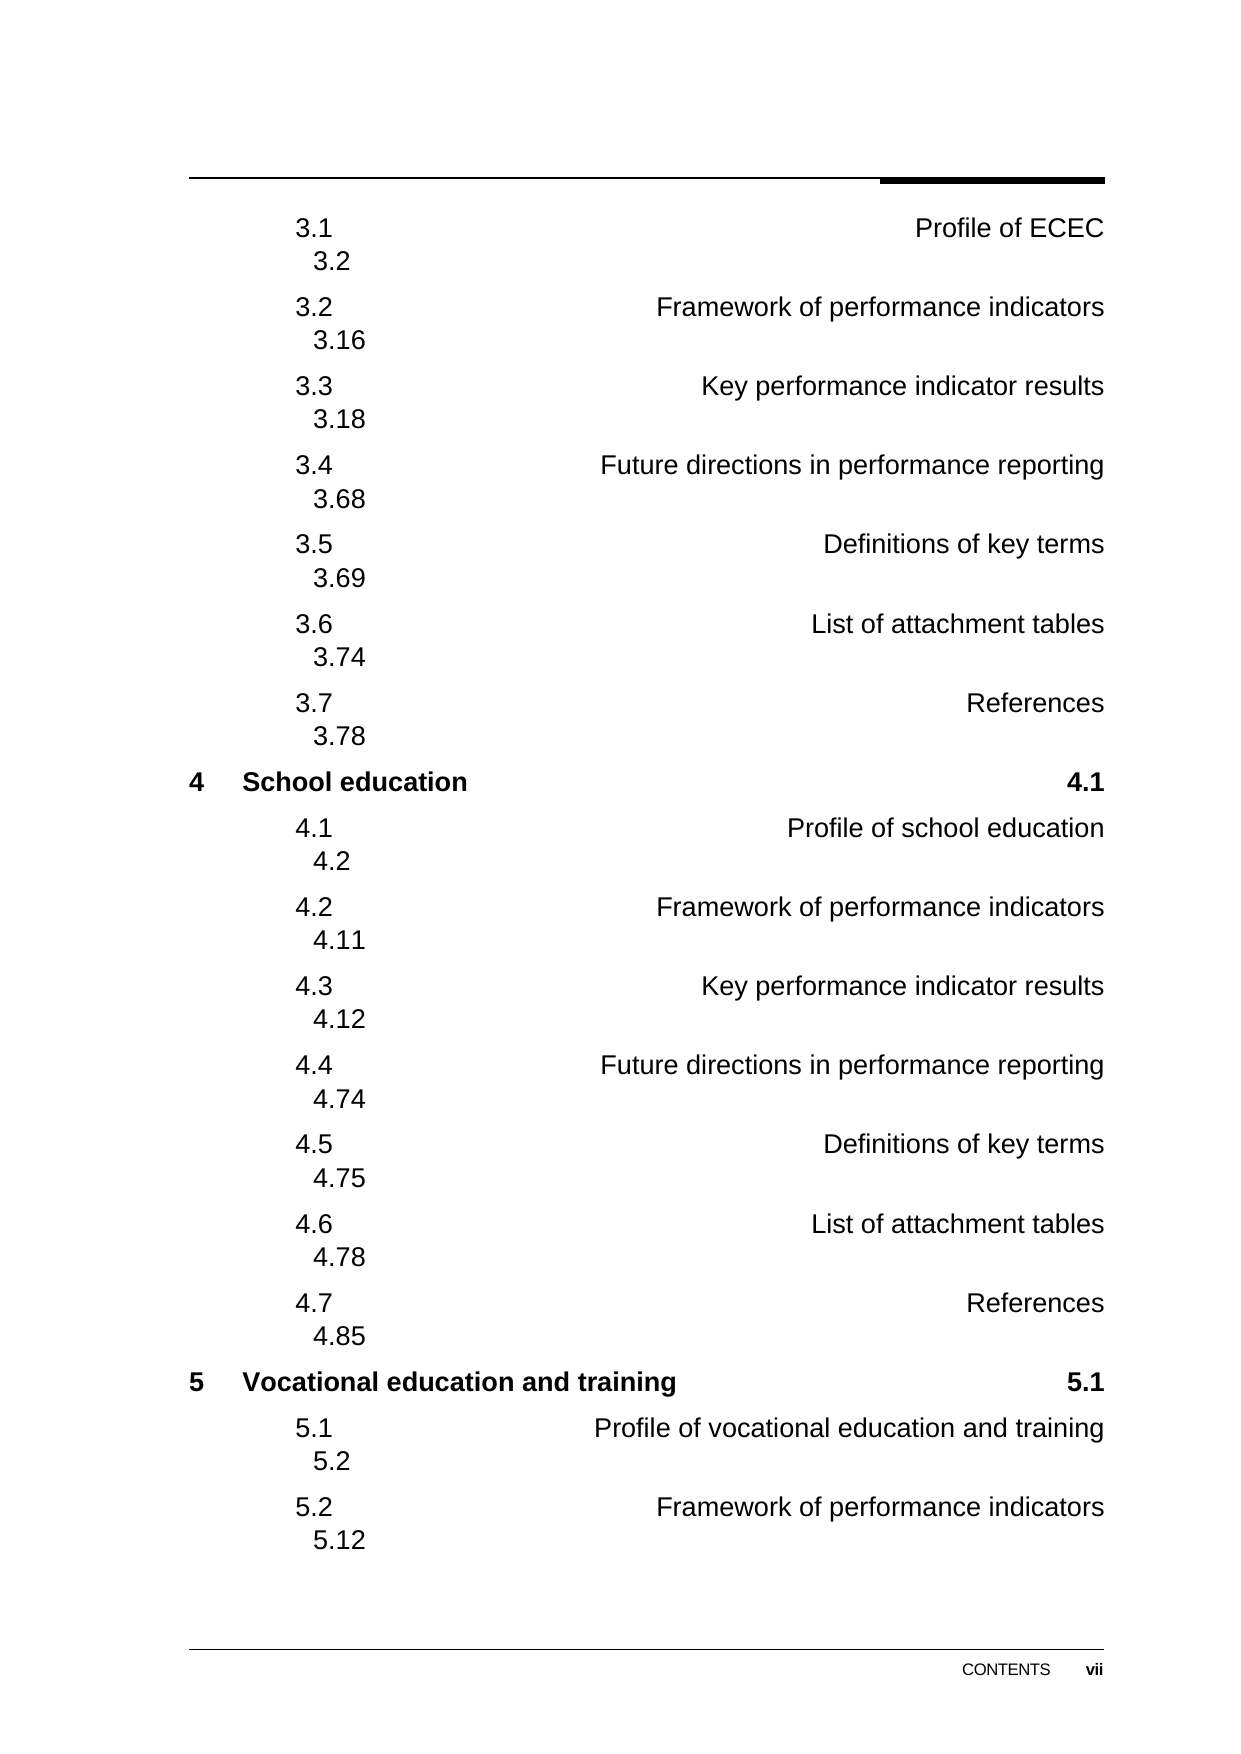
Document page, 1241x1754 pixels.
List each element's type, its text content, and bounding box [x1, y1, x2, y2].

text 4.1 Profile of school education 4.2 [295, 811, 1104, 877]
text 3.2 Framework of performance indicators 3.16 [295, 290, 1104, 356]
text 4.4 Future directions in performance reporting 4.74 [295, 1048, 1104, 1115]
text 4.7 References 4.85 [295, 1286, 1104, 1352]
text 3.6 List of attachment tables 3.74 [295, 606, 1104, 673]
text 5 Vocational education and training 5.1 [189, 1365, 1016, 1398]
text 3.5 Definitions of key terms 3.69 [295, 527, 1104, 594]
text 4.6 List of attachment tables 4.78 [295, 1206, 1104, 1273]
text 5.2 Framework of performance indicators 5.12 [295, 1490, 1104, 1556]
text 3.1 Profile of ECEC 3.2 [295, 211, 1104, 277]
text 3.4 Future directions in performance reporting 3.68 [295, 448, 1104, 515]
text 4.5 Definitions of key terms 4.75 [295, 1127, 1104, 1194]
text 4.2 Framework of performance indicators 4.11 [295, 890, 1104, 956]
text 4.3 Key performance indicator results 4.12 [295, 969, 1104, 1036]
text 3.7 References 3.78 [295, 686, 1104, 752]
text 3.3 Key performance indicator results 3.18 [295, 369, 1104, 436]
text 5.1 Profile of vocational education and training 5.2 [295, 1411, 1104, 1477]
text 4 School education 4.1 [189, 765, 1016, 798]
